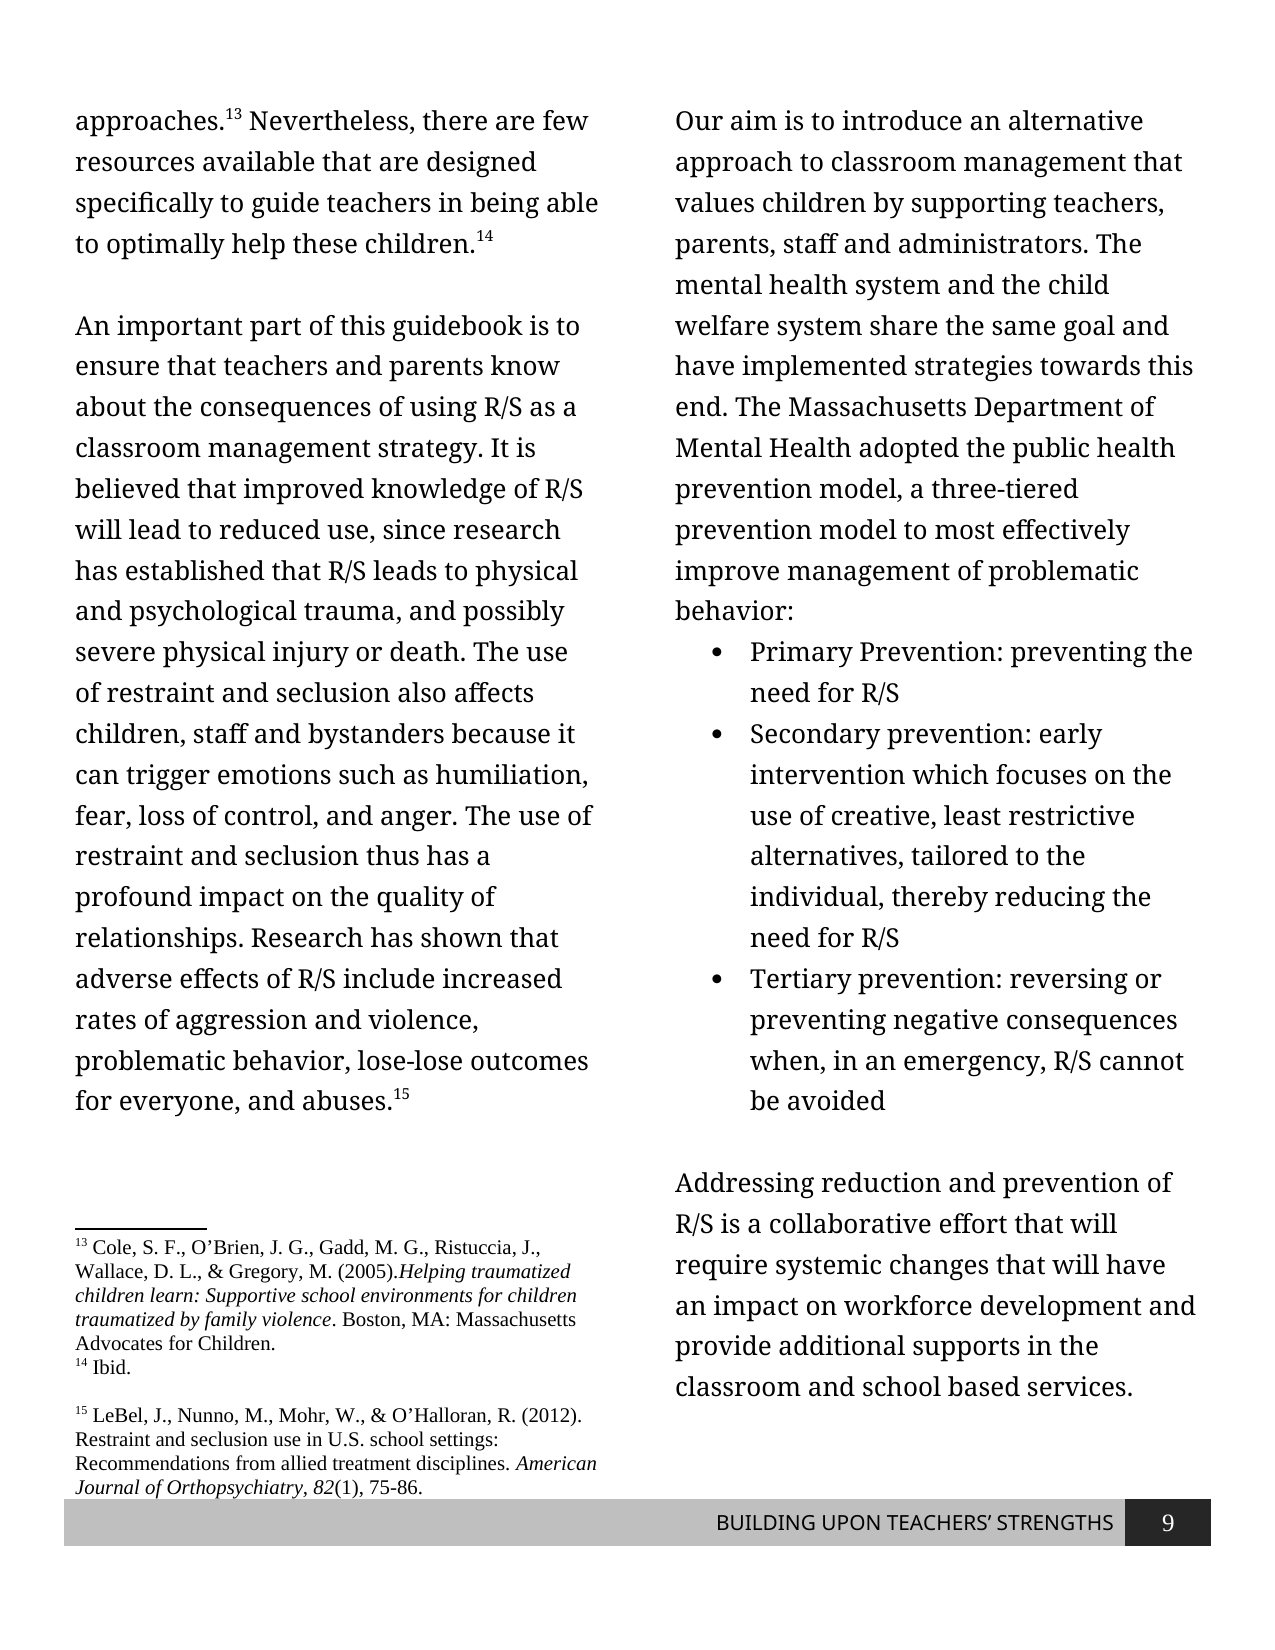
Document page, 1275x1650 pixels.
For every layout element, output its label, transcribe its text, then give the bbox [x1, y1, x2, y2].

text Our aim is to introduce an alternative approach to classroom management that values children by supporting teachers, parents, staff and administrators. The mental health system and the child welfare system share the same goal and have implemented strategies towards this end. The Massachusetts Department of Mental Health adopted the public health prevention model, a three-tiered prevention model to most effectively improve management of problematic behavior: [675, 103, 1200, 628]
text An important part of this guidebook is to ensure that teachers and parents know about the consequences of using R/S as a classroom management strategy. It is believed that improved knowledge of R/S will lead to reduced use, since research has established that R/S leads to physical and psychological trauma, and possibly severe physical injury or death. The use of restraint and seclusion also affects children, staff and bystanders because it can trigger emotions such as humiliation, fear, loss of control, and anger. The use of restraint and seclusion thus has a profound impact on the quality of relationships. Research has shown that adverse effects of R/S include increased rates of aggression and violence, problematic behavior, lose-lose outcomes for everyone, and abuses. [75, 307, 600, 1118]
list Primary Prevention: preventing the need for R/S [712, 634, 1200, 710]
text Addressing reduction and prevention of R/S is a collaborative effort that will require systemic changes that will have an impact on workforce development and provide additional supports in the classroom and school based services. [675, 1165, 1200, 1404]
list Tertiary prevention: reversing or preventing negative consequences when, in an emergency, R/S cannot be avoided [712, 961, 1200, 1118]
list Secondary prevention: early intervention which focuses on the use of creative, least restrictive alternatives, tailored to the individual, thereby reducing the need for R/S [712, 716, 1200, 955]
